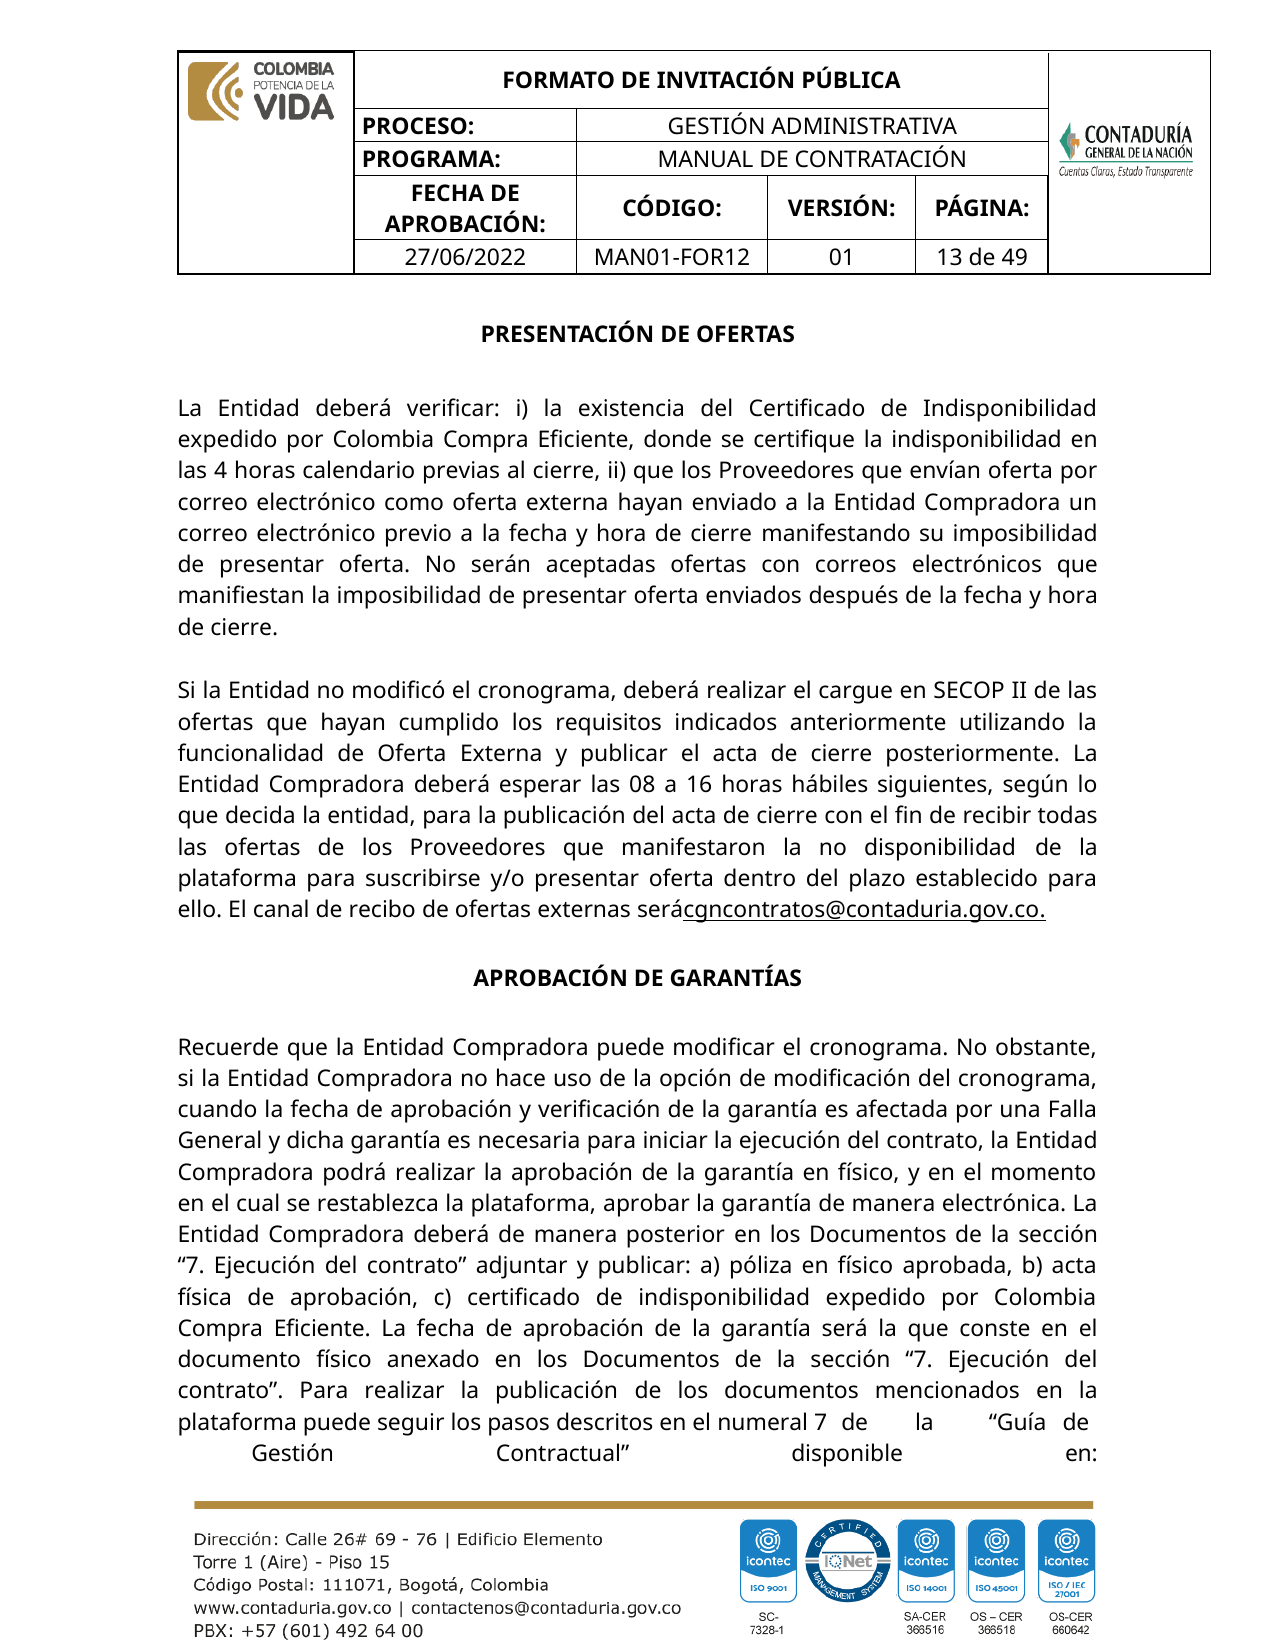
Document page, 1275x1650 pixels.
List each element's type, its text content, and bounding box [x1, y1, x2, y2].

picture [1049, 111, 1204, 189]
text La Entidad deberá verificar: i) la existencia del Certificado de Indisponibilidad expedido por Colombia Compra Eficiente, donde se certifique la indisponibilidad en las 4 horas calendario previas al cierre, ii) que los Proveedores que envían oferta por correo electrónico como oferta externa hayan enviado a la Entidad Compradora un correo electrónico previo a la fecha y hora de cierre manifestando su imposibilidad de presentar oferta. No serán aceptadas ofertas con correos electrónicos que manifiestan la imposibilidad de presentar oferta enviados después de la fecha y hora de cierre. [177, 392, 1098, 642]
picture [0, 1469, 1275, 1650]
subtitle APROBACIÓN DE GARANTÍAS [177, 962, 1098, 993]
picture [186, 53, 344, 126]
subtitle PRESENTACIÓN DE OFERTAS [177, 318, 1098, 349]
text Si la Entidad no modificó el cronograma, deberá realizar el cargue en SECOP II de las ofertas que hayan cumplido los requisitos indicados anteriormente utilizando la funcionalidad de Oferta Externa y publicar el acta de cierre posteriormente. La Entidad Compradora deberá esperar las 08 a 16 horas hábiles siguientes, según lo que decida la entidad, para la publicación del acta de cierre con el fin de recibir todas las ofertas de los Proveedores que manifestaron la no disponibilidad de la plataforma para suscribirse y/o presentar oferta dentro del plazo establecido para ello. El canal de recibo de ofertas externas serácgncontratos@contaduria.gov.co. [177, 674, 1098, 924]
